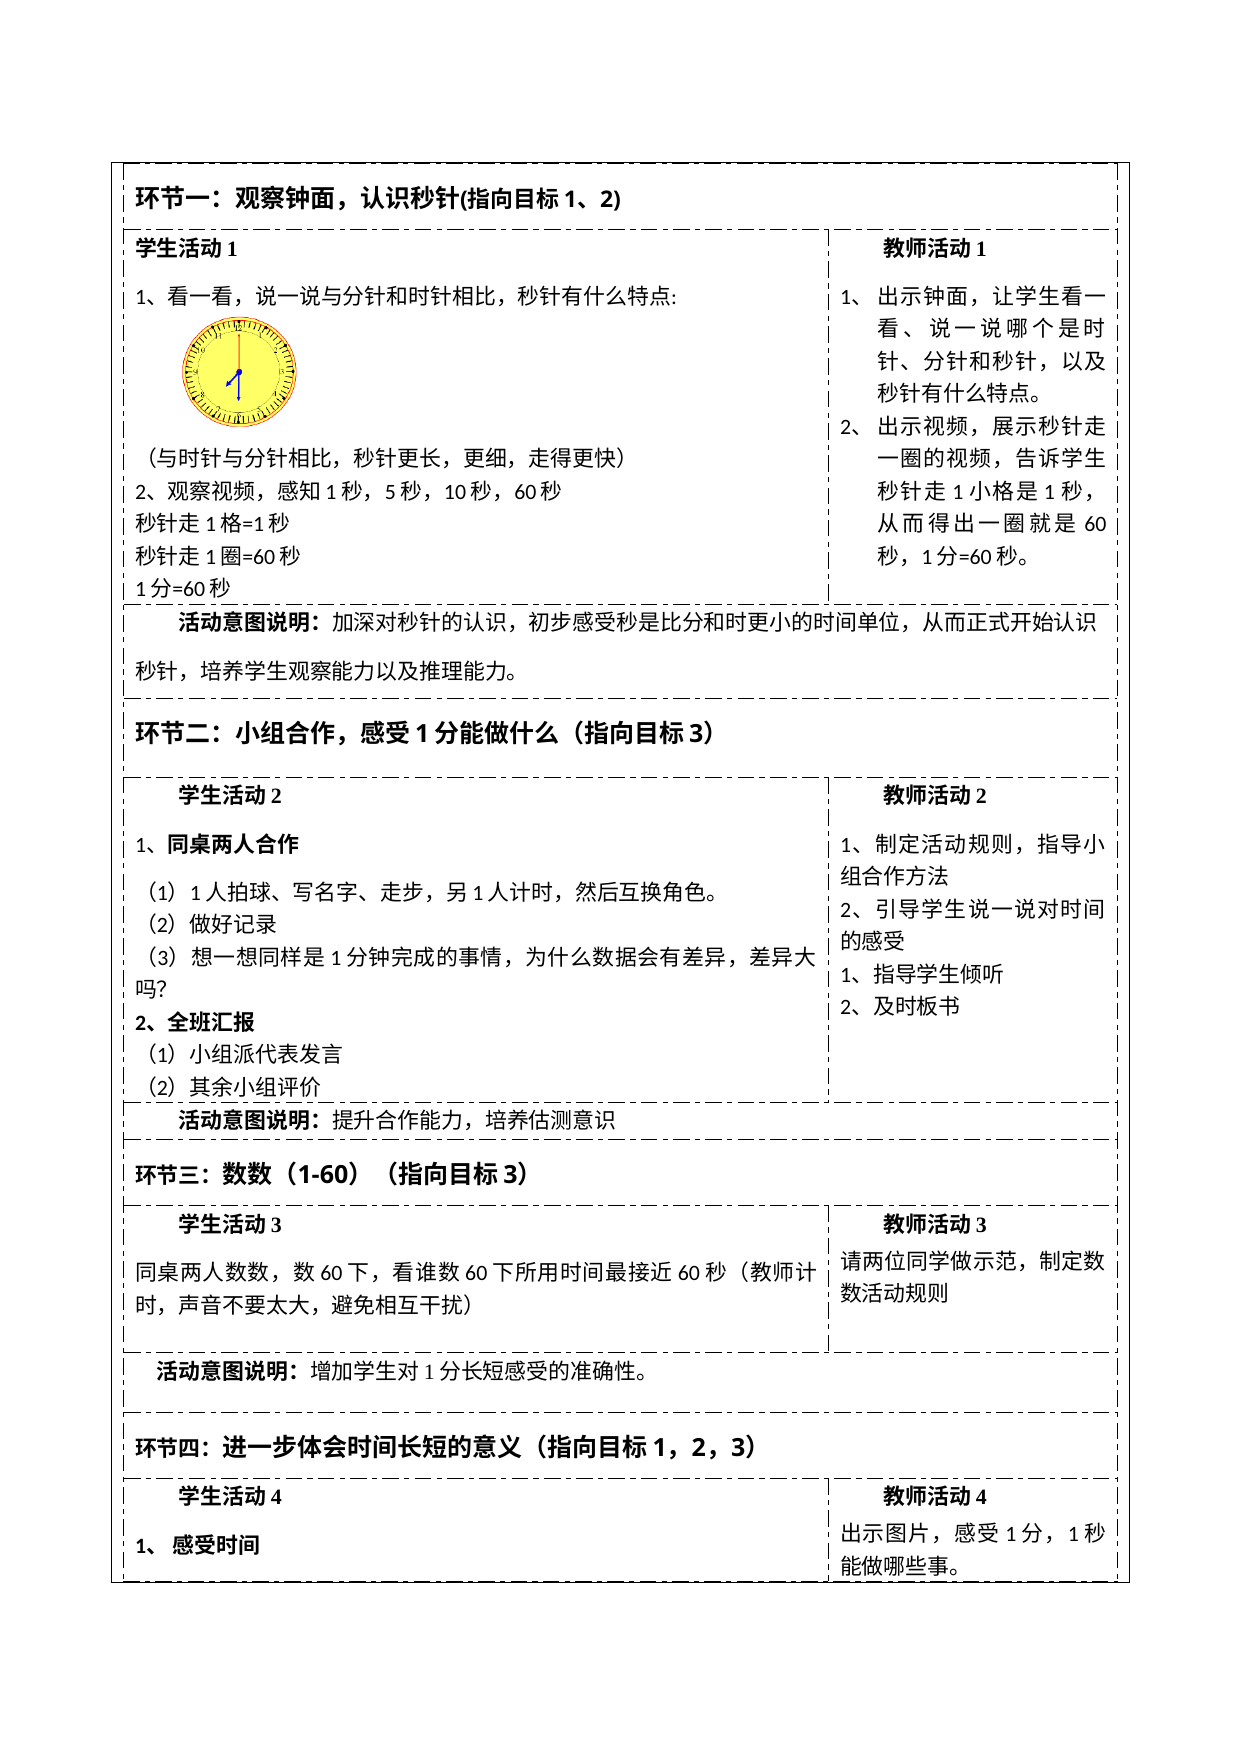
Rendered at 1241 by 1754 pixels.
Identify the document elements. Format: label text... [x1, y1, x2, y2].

table_cell 5.学习过程设计 [112, 163, 1129, 1582]
picture [172, 311, 301, 429]
